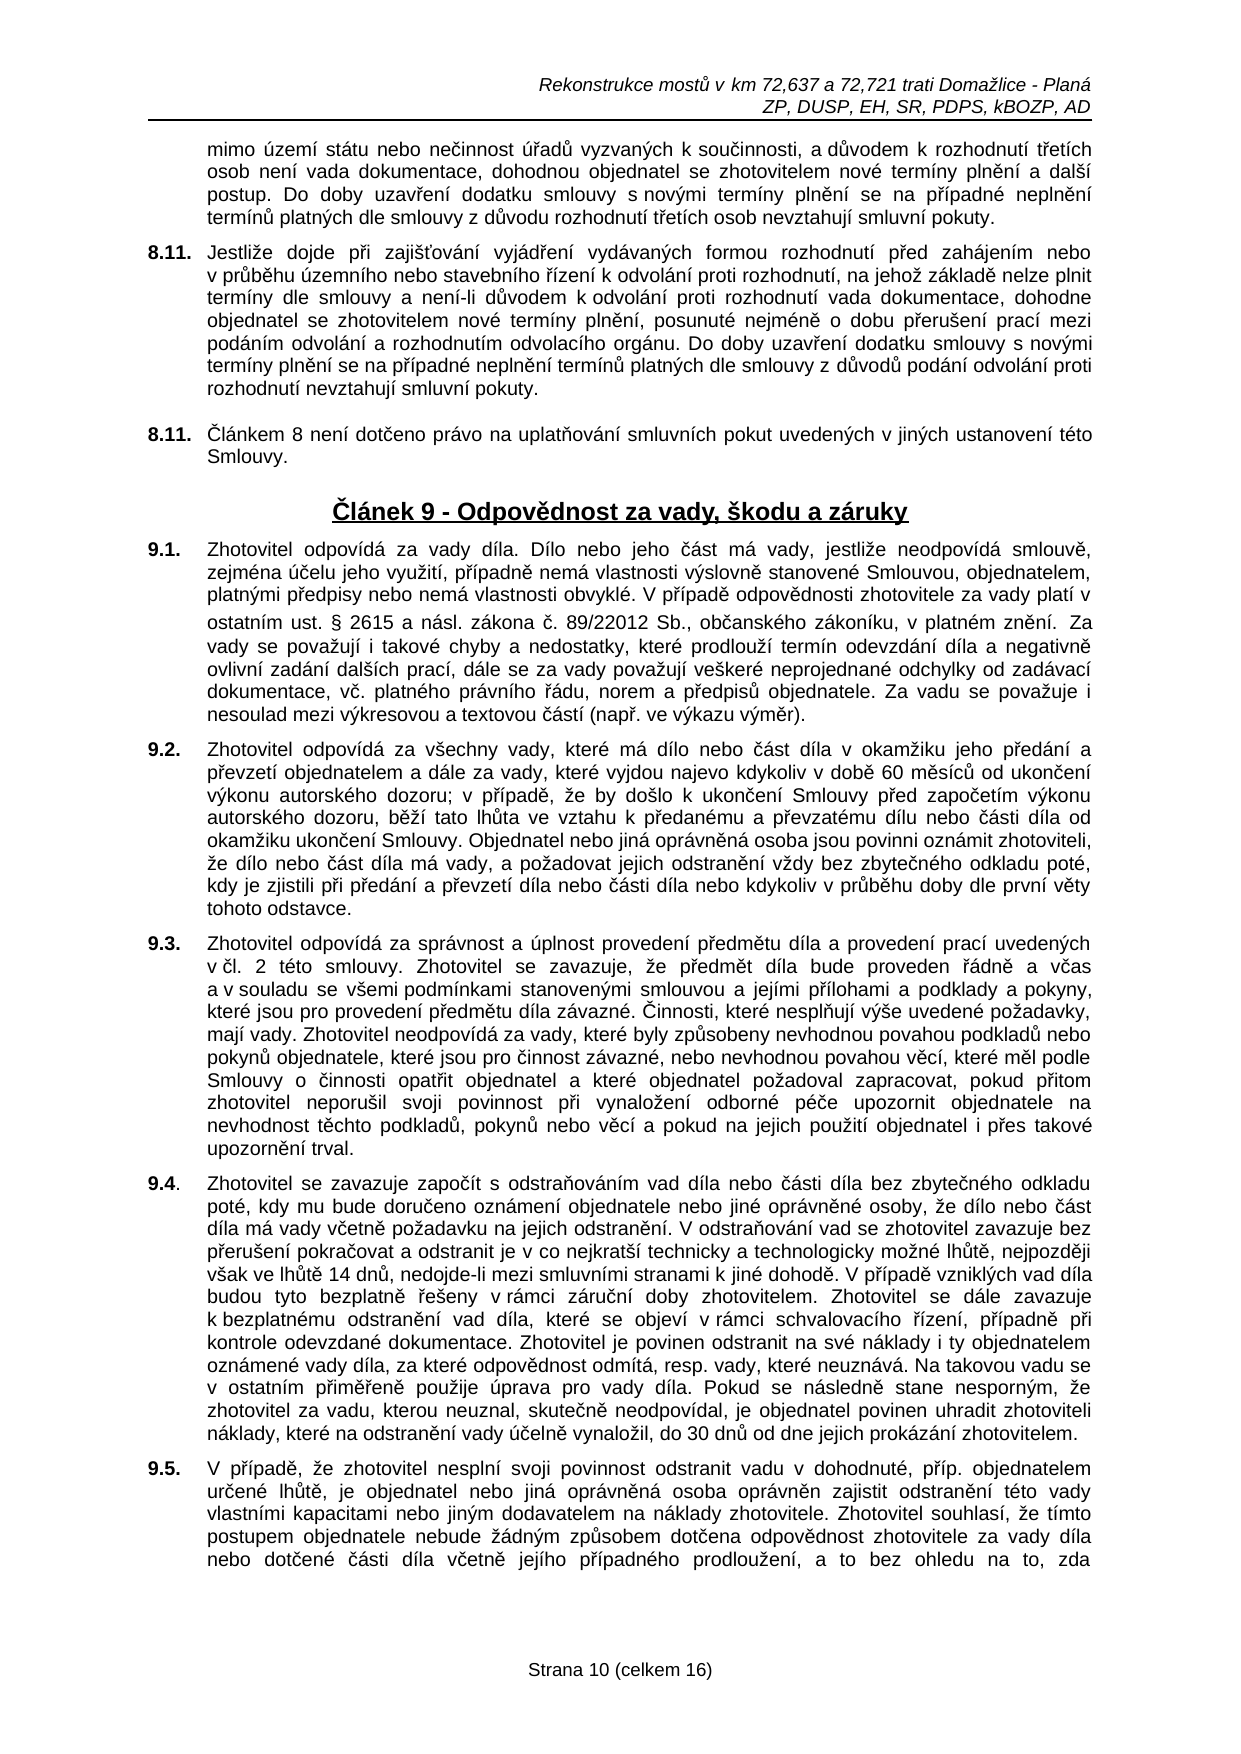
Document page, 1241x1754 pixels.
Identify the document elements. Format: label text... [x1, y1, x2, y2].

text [148, 1457, 1092, 1570]
subtitle 9.1. Zhotovitel odpovídá za vady díla. Dílo nebo jeho část má vady, jestliže neodpovídá smlouvě, zejména účelu jeho využití, případně nemá vlastnosti výslovně stanovené Smlouvou, objednatelem, platnými předpisy nebo nemá vlastnosti obvyklé. V případě odpovědnosti zhotovitele za vady platí v ostatním ust. § 2615 a násl. zákona č. 89/22012 Sb., občanského zákoníku, v platném znění. Za vady se považují i takové chyby a nedostatky, které prodlouží termín odevzdání díla a negativně ovlivní zadání dalších prací, dále se za vady považují veškeré neprojednané odchylky od zadávací dokumentace, vč. platného právního řádu, norem a předpisů objednatele. Za vadu se považuje i nesoulad mezi výkresovou a textovou částí (např. ve výkazu výměr). [148, 538, 1092, 726]
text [148, 137, 1092, 228]
text 8.11. Článkem 8 není dotčeno právo na uplatňování smluvních pokut uvedených v jiných ustanovení této Smlouvy. [148, 422, 1092, 468]
subtitle 9.2. Zhotovitel odpovídá za všechny vady, které má dílo nebo část díla v okamžiku jeho předání a převzetí objednatelem a dále za vady, které vyjdou najevo kdykoliv v době 60 měsíců od ukončení výkonu autorského dozoru; v případě, že by došlo k ukončení Smlouvy před započetím výkonu autorského dozoru, běží tato lhůta ve vztahu k předanému a převzatému dílu nebo části díla od okamžiku ukončení Smlouvy. Objednatel nebo jiná oprávněná osoba jsou povinni oznámit zhotoviteli, že dílo nebo část díla má vady, a požadovat jejich odstranění vždy bez zbytečného odkladu poté, kdy je zjistili při předání a převzetí díla nebo části díla nebo kdykoliv v průběhu doby dle první věty tohoto odstavce. [148, 738, 1092, 920]
subtitle Článek 9 - Odpovědnost za vady, škodu a záruky [148, 497, 1092, 525]
text 8.11. Jestliže dojde při zajišťování vyjádření vydávaných formou rozhodnutí před zahájením nebo v průběhu územního nebo stavebního řízení k odvolání proti rozhodnutí, na jehož základě nelze plnit termíny dle smlouvy a není-li důvodem k odvolání proti rozhodnutí vada dokumentace, dohodne objednatel se zhotovitelem nové termíny plnění, posunuté nejméně o dobu přerušení prací mezi podáním odvolání a rozhodnutím odvolacího orgánu. Do doby uzavření dodatku smlouvy s novými termíny plnění se na případné neplnění termínů platných dle smlouvy z důvodů podání odvolání proti rozhodnutí nevztahují smluvní pokuty. [148, 241, 1092, 400]
text 9.4. Zhotovitel se zavazuje započít s odstraňováním vad díla nebo části díla bez zbytečného odkladu poté, kdy mu bude doručeno oznámení objednatele nebo jiné oprávněné osoby, že dílo nebo část díla má vady včetně požadavku na jejich odstranění. V odstraňování vad se zhotovitel zavazuje bez přerušení pokračovat a odstranit je v co nejkratší technicky a technologicky možné lhůtě, nejpozději však ve lhůtě 14 dnů, nedojde-li mezi smluvními stranami k jiné dohodě. V případě vzniklých vad díla budou tyto bezplatně řešeny v rámci záruční doby zhotovitelem. Zhotovitel se dále zavazuje k bezplatnému odstranění vad díla, které se objeví v rámci schvalovacího řízení, případně při kontrole odevzdané dokumentace. Zhotovitel je povinen odstranit na své náklady i ty objednatelem oznámené vady díla, za které odpovědnost odmítá, resp. vady, které neuznává. Na takovou vadu se v ostatním přiměřeně použije úprava pro vady díla. Pokud se následně stane nesporným, že zhotovitel za vadu, kterou neuznal, skutečně neodpovídal, je objednatel povinen uhradit zhotoviteli náklady, které na odstranění vady účelně vynaložil, do 30 dnů od dne jejich prokázání zhotovitelem. [148, 1172, 1092, 1444]
subtitle 9.3. Zhotovitel odpovídá za správnost a úplnost provedení předmětu díla a provedení prací uvedených v čl. 2 této smlouvy. Zhotovitel se zavazuje, že předmět díla bude proveden řádně a včas a v souladu se všemi podmínkami stanovenými smlouvou a jejími přílohami a podklady a pokyny, které jsou pro provedení předmětu díla závazné. Činnosti, které nesplňují výše uvedené požadavky, mají vady. Zhotovitel neodpovídá za vady, které byly způsobeny nevhodnou povahou podkladů nebo pokynů objednatele, které jsou pro činnost závazné, nebo nevhodnou povahou věcí, které měl podle Smlouvy o činnosti opatřit objednatel a které objednatel požadoval zapracovat, pokud přitom zhotovitel neporušil svoji povinnost při vynaložení odborné péče upozornit objednatele na nevhodnost těchto podkladů, pokynů nebo věcí a pokud na jejich použití objednatel i přes takové upozornění trval. [148, 932, 1092, 1159]
